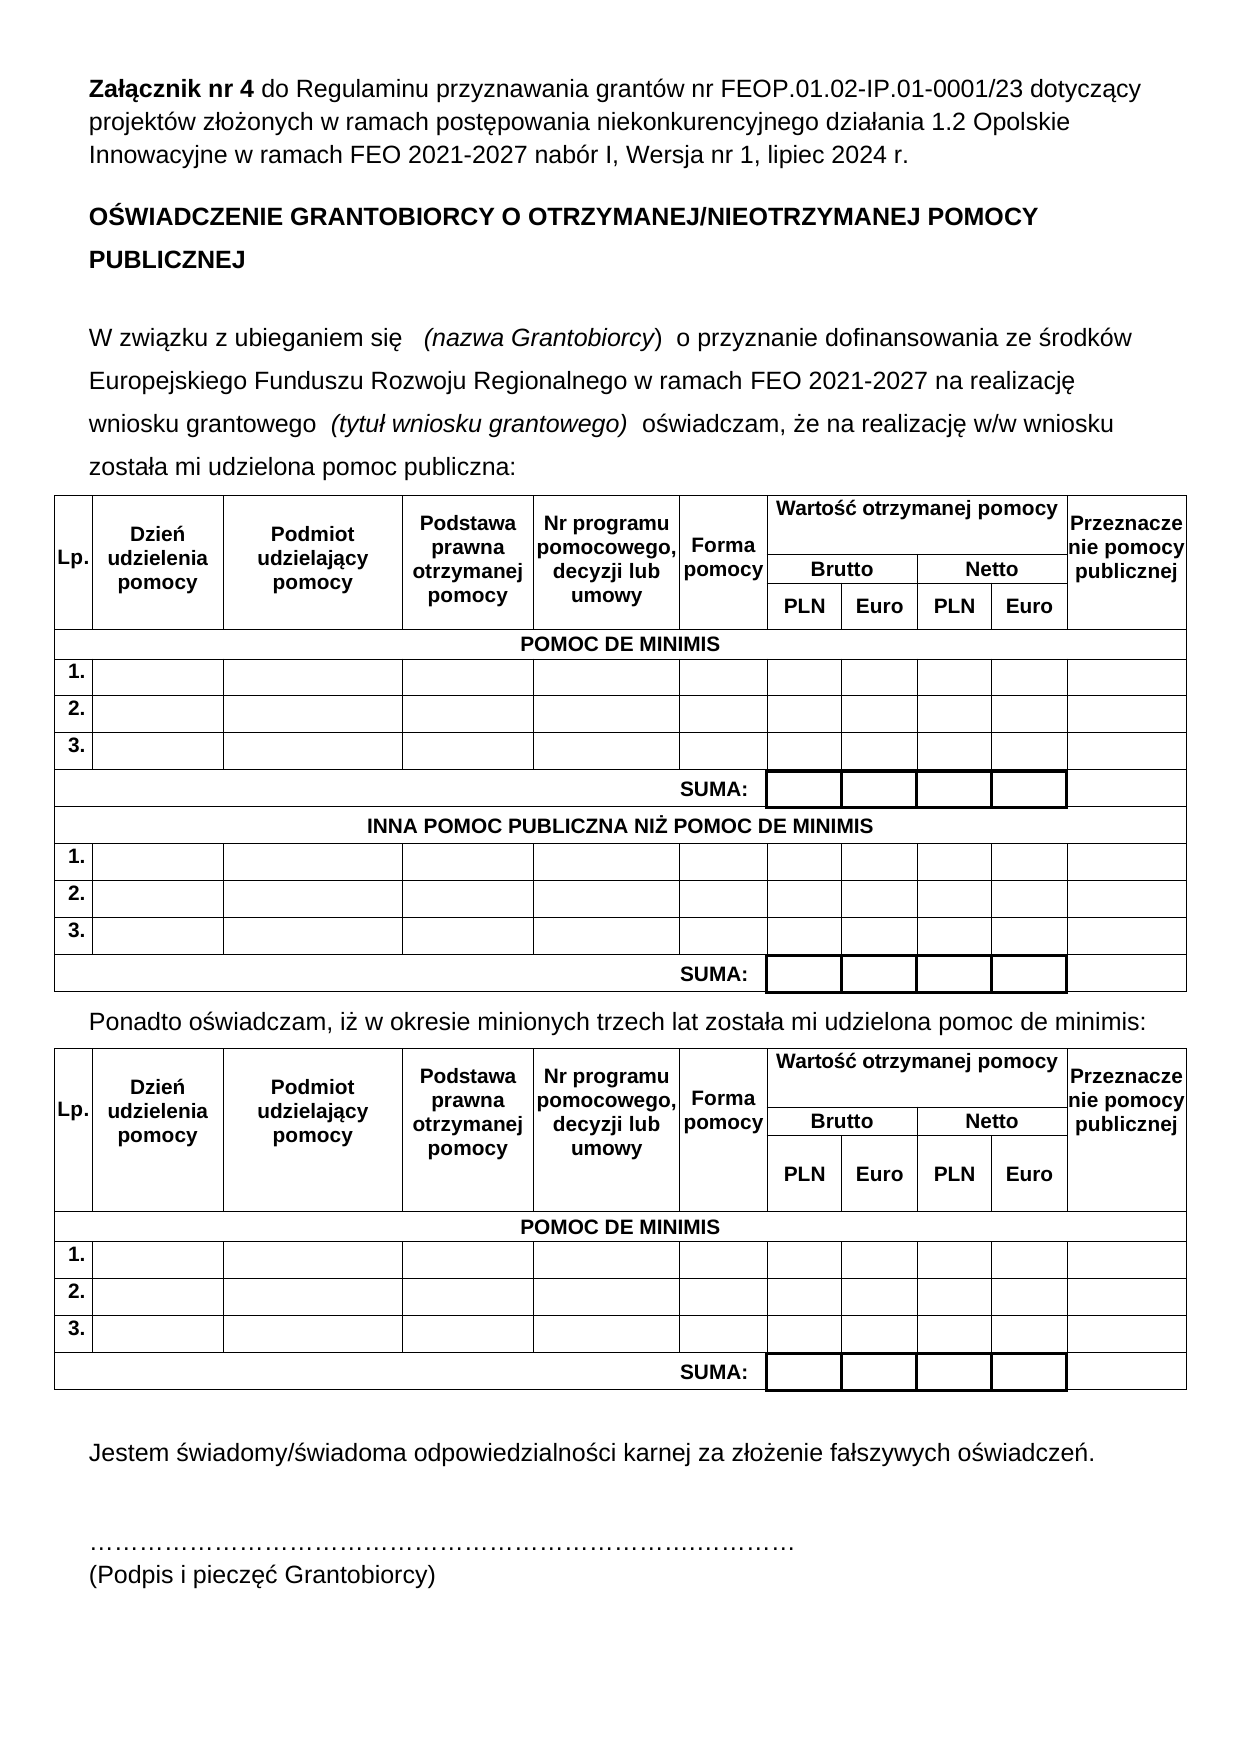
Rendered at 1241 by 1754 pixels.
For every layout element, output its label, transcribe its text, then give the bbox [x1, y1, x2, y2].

table_cell [918, 1355, 990, 1389]
table_cell [768, 1355, 840, 1389]
table_cell [843, 1355, 915, 1389]
table_cell [842, 660, 917, 695]
table_cell [224, 1316, 402, 1352]
table_cell [1068, 733, 1186, 769]
table_cell [918, 918, 991, 954]
subtitle OŚWIADCZENIE GRANTOBIORCY O OTRZYMANEJ/NIEOTRZYMANEJ POMOCY PUBLICZNEJ [89, 202, 1152, 273]
table_cell [993, 773, 1065, 806]
table_cell POMOC DE MINIMIS [55, 630, 1186, 658]
table_cell [843, 957, 915, 991]
table_cell [224, 918, 402, 954]
text (Podpis i pieczęć Grantobiorcy) [89, 1560, 1152, 1588]
table_cell [534, 1316, 679, 1352]
table_cell Netto [918, 1108, 1067, 1135]
table_cell Euro [992, 584, 1067, 628]
table_cell [224, 660, 402, 695]
table_cell [534, 1242, 679, 1278]
table_cell [992, 881, 1067, 917]
table_cell [1068, 844, 1186, 880]
table_cell [534, 696, 679, 732]
table_cell [93, 660, 223, 695]
table_cell Brutto [768, 555, 917, 582]
table_cell [768, 957, 840, 991]
table_cell [680, 1242, 767, 1278]
text ……………………………………………………………….………… [89, 1527, 1152, 1556]
table_cell SUMA: [55, 955, 765, 991]
table_cell [224, 881, 402, 917]
table_cell [93, 881, 223, 917]
table_header Lp. [55, 496, 92, 628]
table_cell [534, 844, 679, 880]
table_cell [224, 696, 402, 732]
table_header Podstawa prawna otrzymanej pomocy [403, 496, 533, 628]
table_cell [680, 1316, 767, 1352]
table_cell 3. [55, 733, 92, 769]
table_cell 2. [55, 1279, 92, 1315]
table_cell [992, 918, 1067, 954]
table_cell [768, 844, 841, 880]
table_cell [680, 733, 767, 769]
table_cell [93, 1316, 223, 1352]
table_cell Euro [842, 1136, 917, 1211]
table_cell [403, 918, 533, 954]
table_cell SUMA: [55, 770, 765, 806]
table_cell [768, 660, 841, 695]
table_cell 1. [55, 1242, 92, 1278]
table_cell [918, 844, 991, 880]
text Ponadto oświadczam, iż w okresie minionych trzech lat została mi udzielona pomoc de minimis: [89, 1007, 1152, 1036]
table_cell [680, 918, 767, 954]
table_cell [993, 1355, 1065, 1389]
table_cell [992, 1279, 1067, 1315]
table_cell [680, 660, 767, 695]
table_cell [992, 844, 1067, 880]
table_cell [918, 1242, 991, 1278]
table_cell [680, 844, 767, 880]
table_cell [992, 733, 1067, 769]
table_cell [842, 844, 917, 880]
table_cell PLN [768, 584, 841, 628]
table_cell PLN [768, 1136, 841, 1211]
table_header Forma pomocy [680, 496, 767, 628]
table_cell [224, 733, 402, 769]
text W związku z ubieganiem się (nazwa Grantobiorcy) o przyznanie dofinansowania ze środków Europejskiego Funduszu Rozwoju Regionalnego w ramach FEO 2021-2027 na realizację wniosku grantowego (tytuł wniosku grantowego) oświadczam, że na realizację w/w wniosku została mi udzielona pomoc publiczna: [89, 323, 1152, 481]
table_cell 1. [55, 844, 92, 880]
table_cell [534, 918, 679, 954]
table_header Dzień udzielenia pomocy [93, 496, 223, 628]
table_cell [680, 881, 767, 917]
table_cell [93, 696, 223, 732]
table_cell [768, 1242, 841, 1278]
table_cell [992, 1316, 1067, 1352]
table_cell [768, 918, 841, 954]
table_cell [534, 1279, 679, 1315]
table_cell [1068, 1242, 1186, 1278]
table_cell [93, 1279, 223, 1315]
table_cell [768, 773, 840, 806]
table_cell Brutto [768, 1108, 917, 1135]
table_cell [992, 1242, 1067, 1278]
table_cell [680, 1279, 767, 1315]
table_cell [1068, 1353, 1186, 1389]
table_cell [403, 733, 533, 769]
table_cell [842, 1279, 917, 1315]
table_cell [1068, 881, 1186, 917]
table_cell [842, 696, 917, 732]
table_header Przeznaczenie pomocy publicznej [1068, 496, 1186, 628]
table_cell PLN [918, 1136, 991, 1211]
table_cell [768, 1316, 841, 1352]
table_cell [224, 844, 402, 880]
table_cell Euro [992, 1136, 1067, 1211]
table_cell [534, 881, 679, 917]
table_header Lp. [55, 1049, 92, 1211]
table_cell [918, 957, 990, 991]
text Jestem świadomy/świadoma odpowiedzialności karnej za złożenie fałszywych oświadczeń. [89, 1438, 1152, 1467]
table_cell [93, 733, 223, 769]
table_cell [534, 660, 679, 695]
table_cell [918, 660, 991, 695]
table_cell [918, 733, 991, 769]
table_cell [534, 733, 679, 769]
table_cell 2. [55, 696, 92, 732]
table_cell [918, 696, 991, 732]
table_cell [1068, 1316, 1186, 1352]
table_cell [1068, 696, 1186, 732]
table_cell [768, 881, 841, 917]
table_header Podmiot udzielający pomocy [224, 496, 402, 628]
table_cell [918, 1316, 991, 1352]
table_header Nr programu pomocowego, decyzji lub umowy [534, 496, 679, 628]
table_cell 1. [55, 660, 92, 695]
table_cell [403, 660, 533, 695]
table_cell [842, 918, 917, 954]
table_cell [992, 696, 1067, 732]
table_cell [918, 1279, 991, 1315]
table_cell [993, 957, 1065, 991]
table_cell SUMA: [55, 1353, 765, 1389]
table_header Podstawa prawna otrzymanej pomocy [403, 1049, 533, 1211]
table_cell [680, 696, 767, 732]
table_cell [992, 660, 1067, 695]
table_cell [93, 844, 223, 880]
table_cell PLN [918, 584, 991, 628]
table_cell [403, 844, 533, 880]
table_cell 3. [55, 1316, 92, 1352]
table_header Wartość otrzymanej pomocy [768, 496, 1067, 554]
table_header Wartość otrzymanej pomocy [768, 1049, 1067, 1107]
table_cell 3. [55, 918, 92, 954]
table_cell [1068, 1279, 1186, 1315]
table_cell [93, 1242, 223, 1278]
table_header Nr programu pomocowego, decyzji lub umowy [534, 1049, 679, 1211]
table_cell [768, 733, 841, 769]
table_cell [1068, 918, 1186, 954]
table_cell [843, 773, 915, 806]
table_cell [224, 1242, 402, 1278]
table_cell INNA POMOC PUBLICZNA NIŻ POMOC DE MINIMIS [55, 807, 1186, 843]
table_cell [1068, 770, 1186, 806]
table_cell [768, 696, 841, 732]
table_cell [842, 1316, 917, 1352]
table_cell [918, 773, 990, 806]
table_header Dzień udzielenia pomocy [93, 1049, 223, 1211]
table_cell [224, 1279, 402, 1315]
table_cell [918, 881, 991, 917]
table_cell [768, 1279, 841, 1315]
table_cell [403, 696, 533, 732]
table_cell [403, 1242, 533, 1278]
table_cell [403, 881, 533, 917]
table_cell [842, 881, 917, 917]
table_cell 2. [55, 881, 92, 917]
table_cell [1068, 660, 1186, 695]
table_cell [403, 1316, 533, 1352]
table_cell [93, 918, 223, 954]
table_cell [1068, 955, 1186, 991]
table_cell [403, 1279, 533, 1315]
table_cell Netto [918, 555, 1067, 582]
table_header Forma pomocy [680, 1049, 767, 1211]
table_header Podmiot udzielający pomocy [224, 1049, 402, 1211]
table_cell [842, 733, 917, 769]
table_header Przeznaczenie pomocy publicznej [1068, 1049, 1186, 1211]
table_cell Euro [842, 584, 917, 628]
table_cell POMOC DE MINIMIS [55, 1212, 1186, 1241]
table_cell [842, 1242, 917, 1278]
